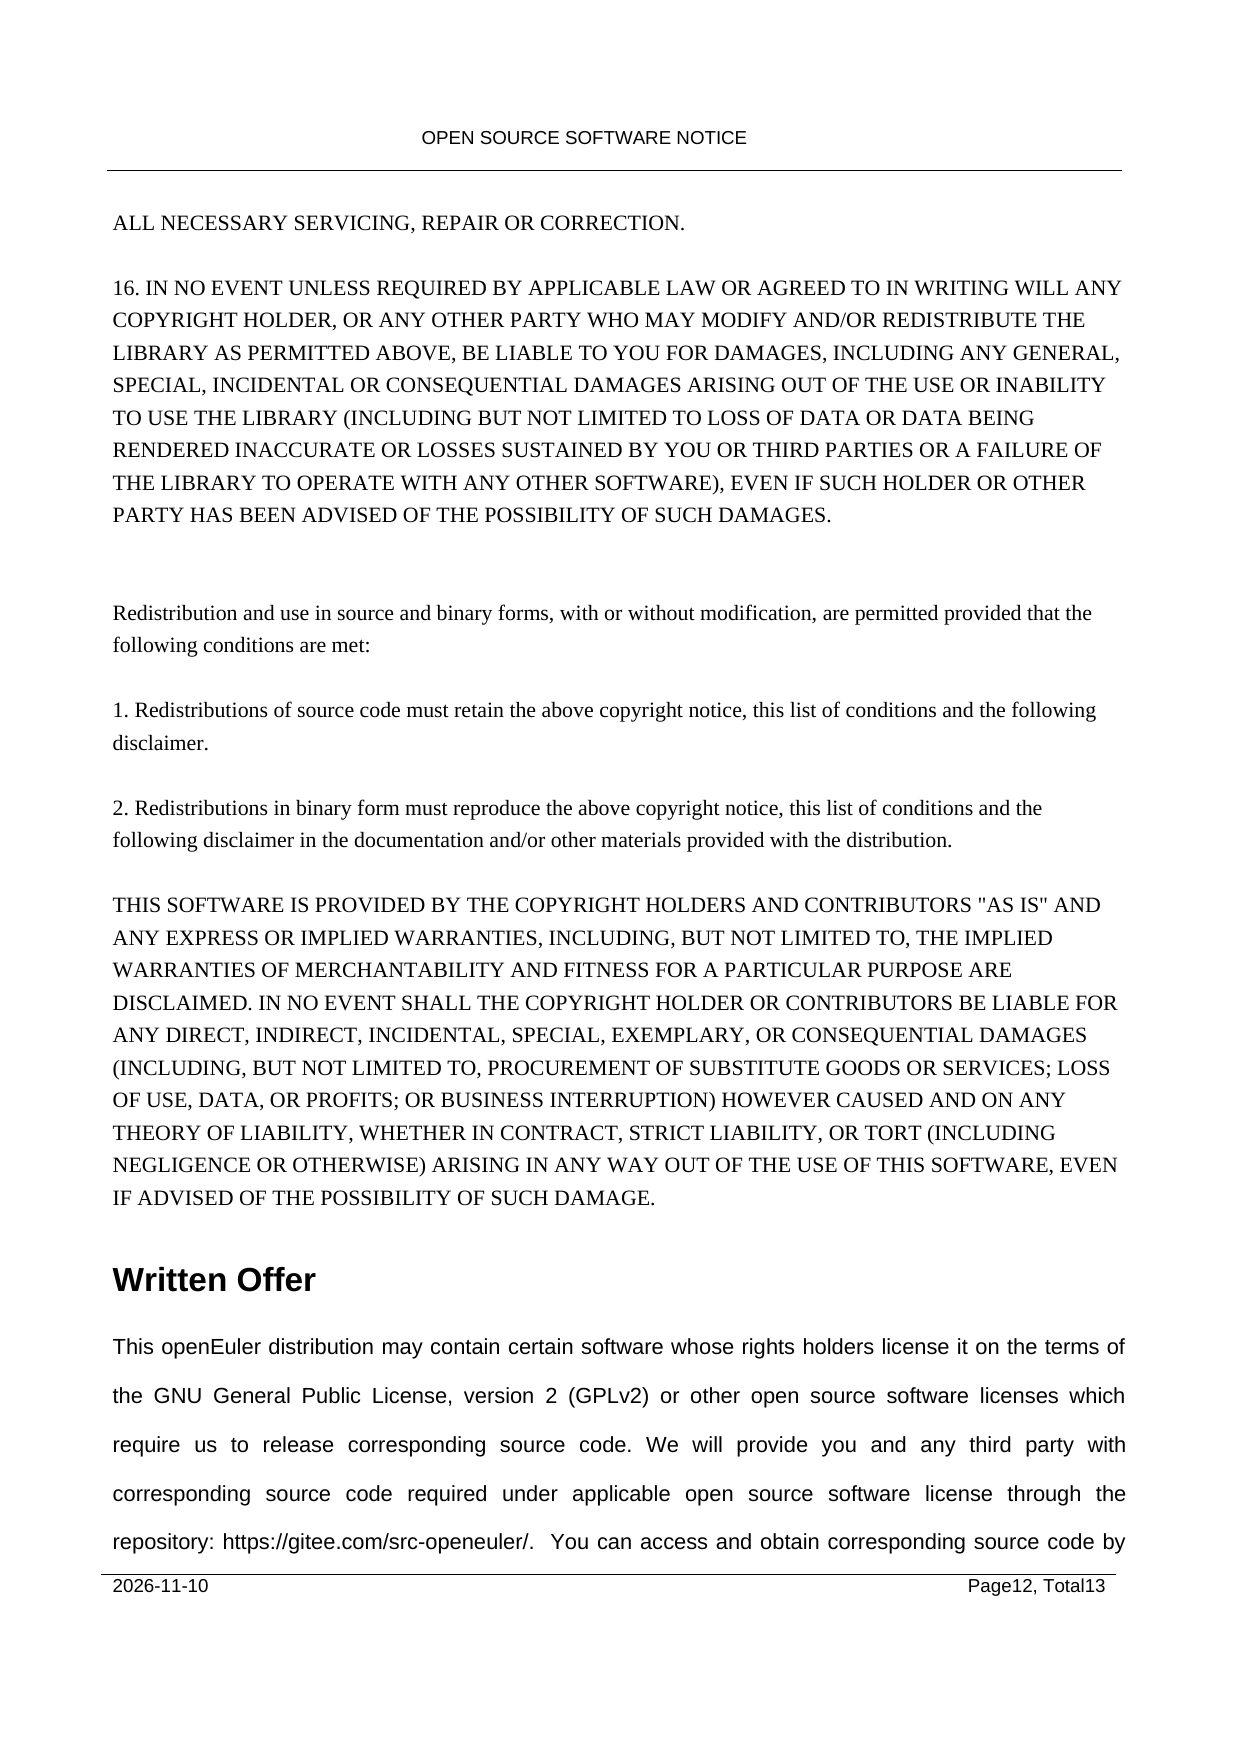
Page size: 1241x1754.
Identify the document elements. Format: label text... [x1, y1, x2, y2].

text Written Offer [112, 1246, 1128, 1311]
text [112, 206, 1128, 1246]
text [112, 1331, 1128, 1558]
